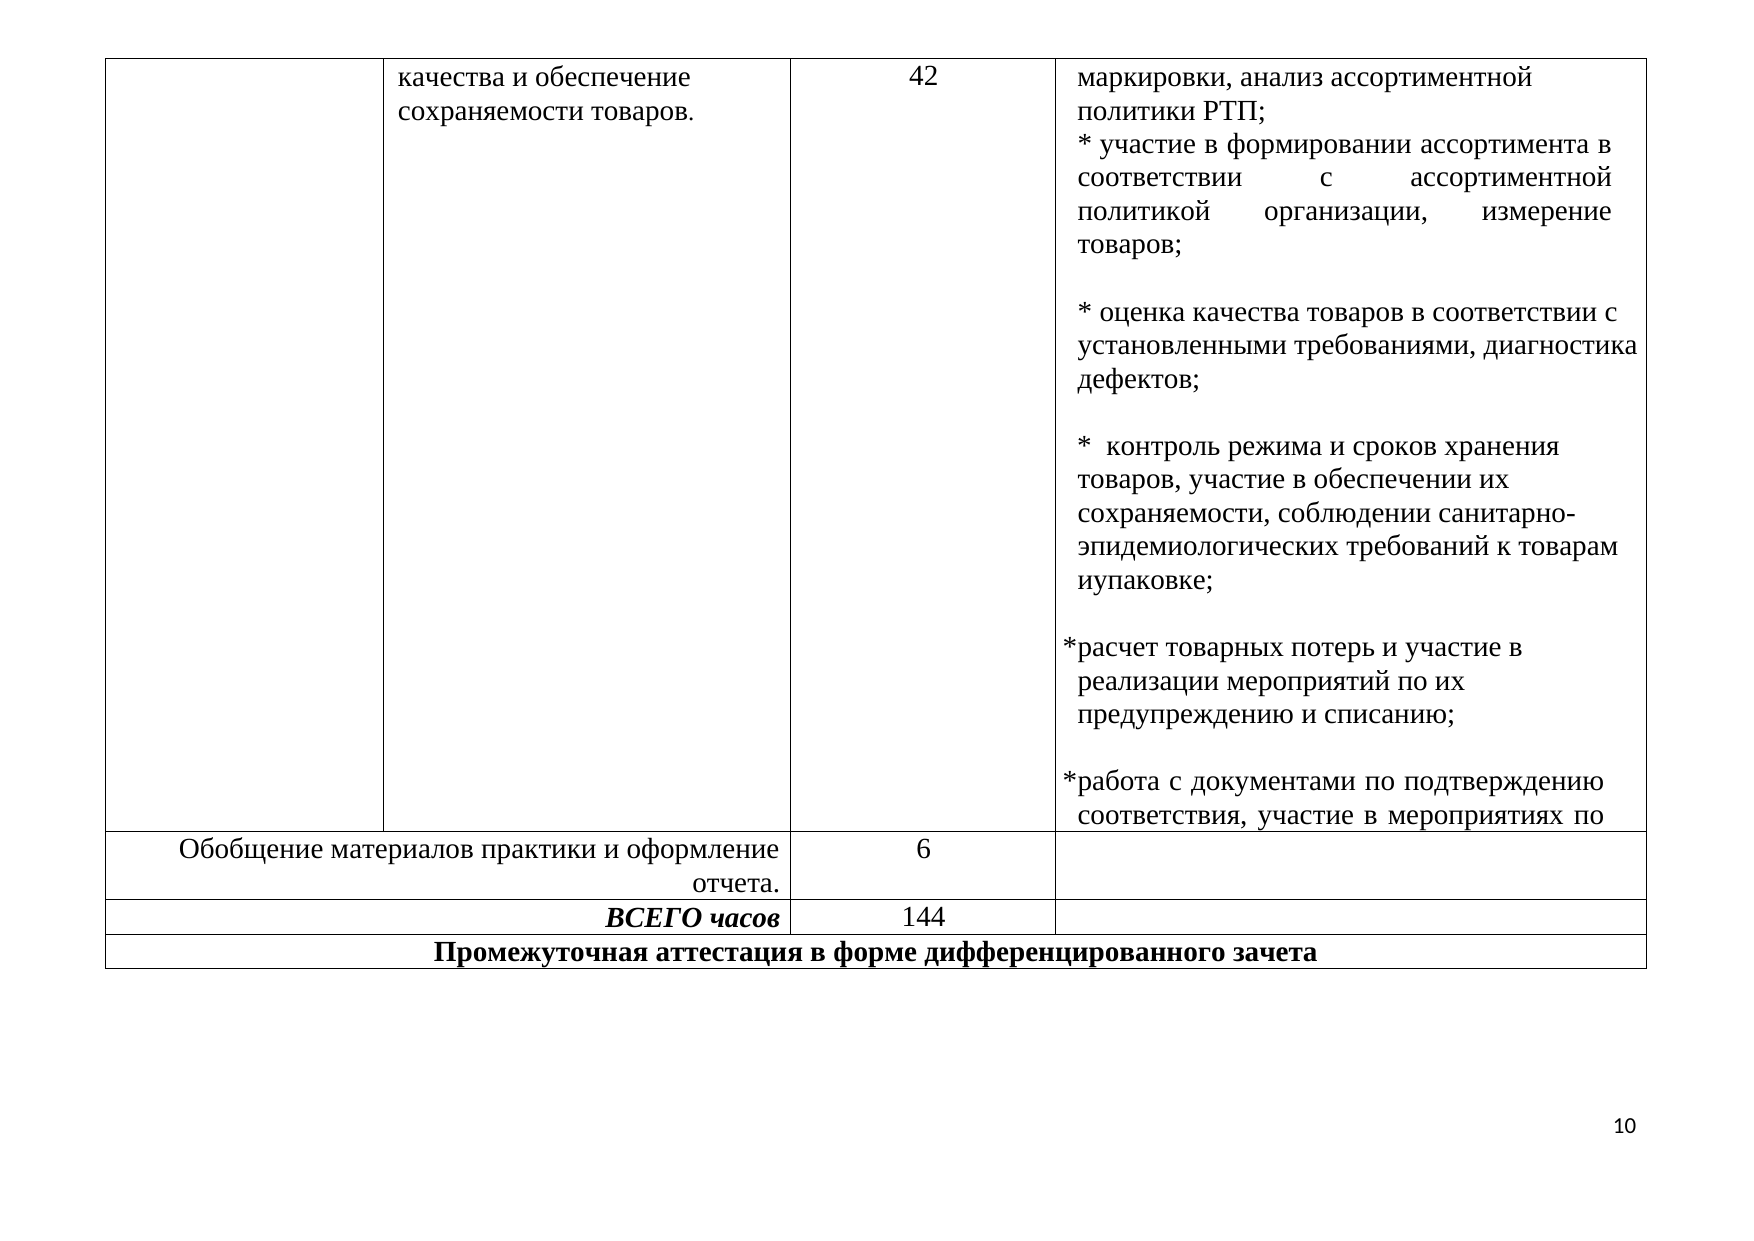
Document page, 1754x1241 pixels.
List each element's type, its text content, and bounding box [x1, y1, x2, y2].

table_cell 144 [791, 900, 1055, 934]
table_cell [1056, 900, 1646, 934]
table_cell Обобщение материалов практики и оформление отчета. [106, 832, 790, 899]
table_cell Промежуточная аттестация в форме дифференцированного зачета [106, 935, 1646, 968]
table_header 42 [791, 59, 1055, 831]
table_cell [1056, 832, 1646, 899]
table_header [106, 59, 383, 831]
table_header качества и обеспечение сохраняемости товаров. [384, 59, 790, 831]
table_header маркировки, анализ ассортиментной политики РТП; участие в формировании ассортимента в соответствии с ассортиментной политикой организации, измерение товаров; оценка качества товаров в соответствии с установленными требованиями, диагностика дефектов; контроль режима и сроков хранения товаров, участие в обеспечении их сохраняемости, соблюдении санитарно- эпидемиологических требований к товарам иупаковке; расчет товарных потерь и участие в реализации мероприятий по их предупреждению и списанию; работа с документами по подтверждению соответствия, участие в мероприятиях по контролю качестватоваров. [1056, 59, 1646, 831]
table_cell ВСЕГО часов [106, 900, 790, 934]
table_cell 6 [791, 832, 1055, 899]
